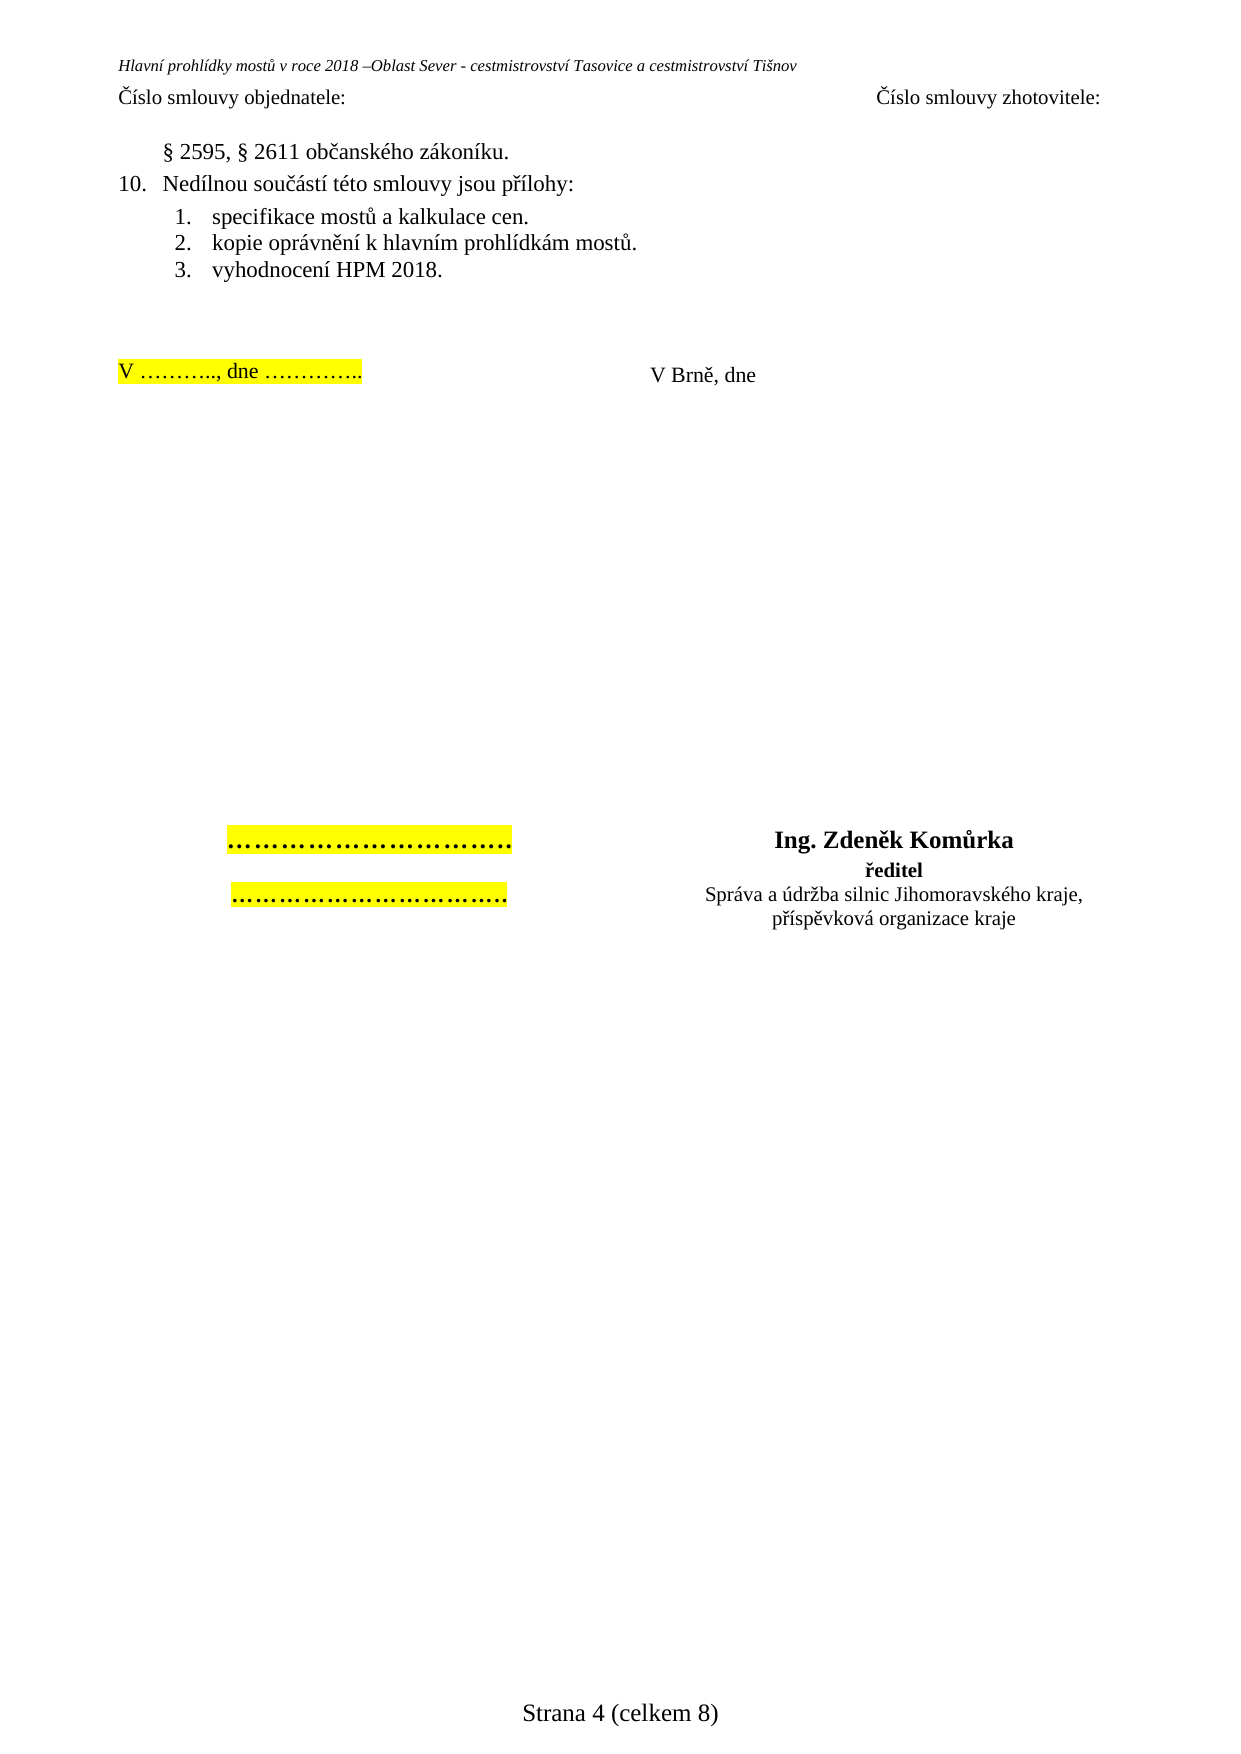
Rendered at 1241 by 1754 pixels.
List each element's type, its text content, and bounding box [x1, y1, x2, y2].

list kopie oprávnění k hlavním prohlídkám mostů. [174, 229, 1122, 256]
table_header Ing. Zdeněk Komůrka [632, 821, 1156, 858]
table_header V Brně, dne [639, 308, 1170, 777]
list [118, 138, 1122, 164]
table_header ………………………….. [107, 821, 632, 858]
list vyhodnocení HPM 2018. [174, 256, 1122, 282]
list Nedílnou součástí této smlouvy jsou přílohy: [118, 170, 1122, 197]
list specifikace mostů a kalkulace cen. [174, 203, 1122, 229]
table_cell ředitel Správa a údržba silnic Jihomoravského kraje, příspěvková organizace kraje [632, 858, 1156, 930]
table_header V ……….., dne ………….. [107, 308, 638, 777]
table_cell …………………………….. [107, 858, 632, 930]
